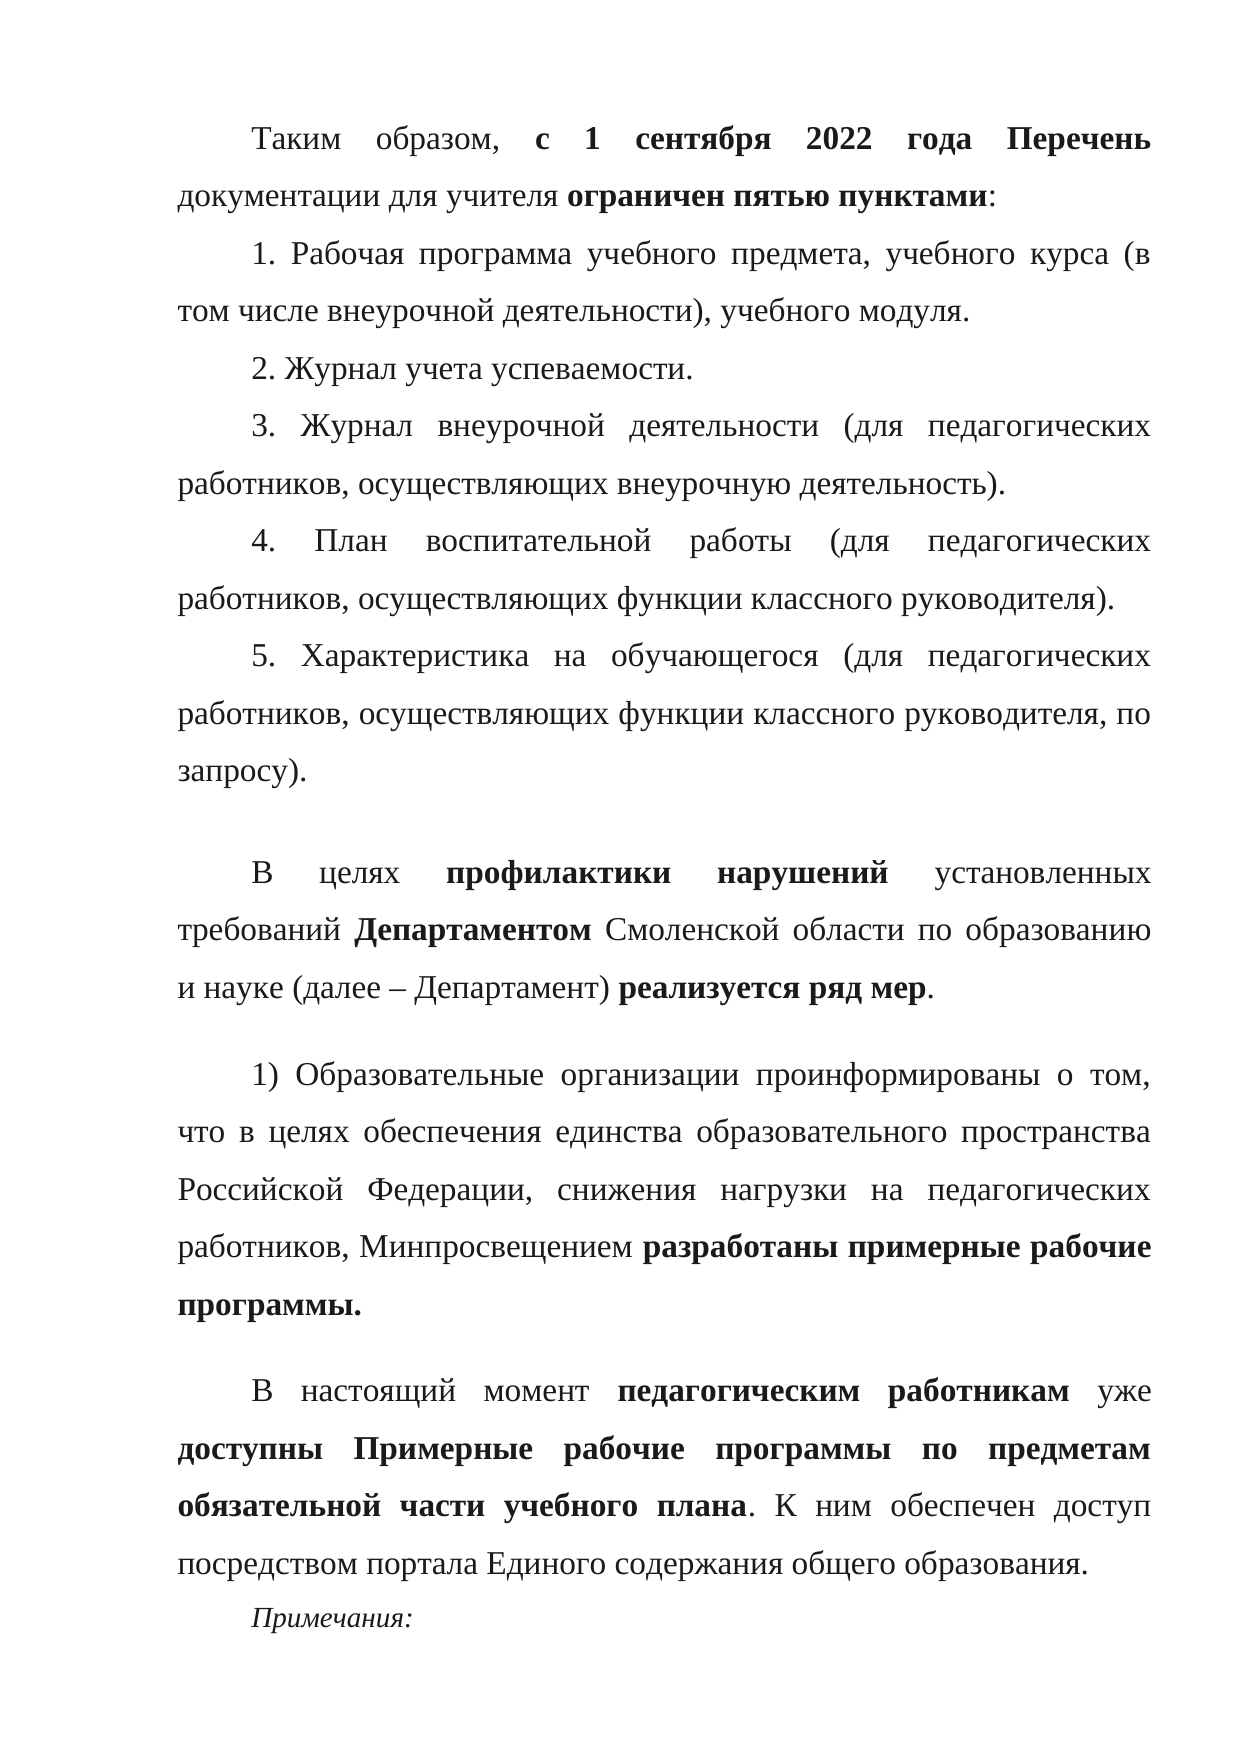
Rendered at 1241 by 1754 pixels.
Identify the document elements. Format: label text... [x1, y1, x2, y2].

text Примечания: [177, 1601, 1152, 1634]
text 4. План воспитательной работы (для педагогических работников, осуществляющих функции классного руководителя). [177, 521, 1152, 616]
text 2. Журнал учета успеваемости. [177, 348, 1152, 386]
text 5. Характеристика на обучающегося (для педагогических работников, осуществляющих функции классного руководителя, по запросу). [177, 636, 1152, 789]
text В настоящий момент педагогическим работникам уже доступны Примерные рабочие программы по предметам обязательной части учебного плана. К ним обеспечен доступ посредством портала Единого содержания общего образования. [177, 1371, 1152, 1581]
text 1. Рабочая программа учебного предмета, учебного курса (в том числе внеурочной деятельности), учебного модуля. [177, 233, 1152, 329]
text 3. Журнал внеурочной деятельности (для педагогических работников, осуществляющих внеурочную деятельность). [177, 406, 1152, 501]
text Таким образом, с 1 сентября 2022 года Перечень документации для учителя ограничен пятью пунктами: [177, 118, 1152, 214]
text В целях профилактики нарушений установленных требований Департаментом Смоленской области по образованию и науке (далее – Департамент) реализуется ряд мер. [177, 852, 1152, 1006]
text 1) Образовательные организации проинформированы о том, что в целях обеспечения единства образовательного пространства Российской Федерации, снижения нагрузки на педагогических работников, Минпросвещением разработаны примерные рабочие программы. [177, 1054, 1152, 1322]
